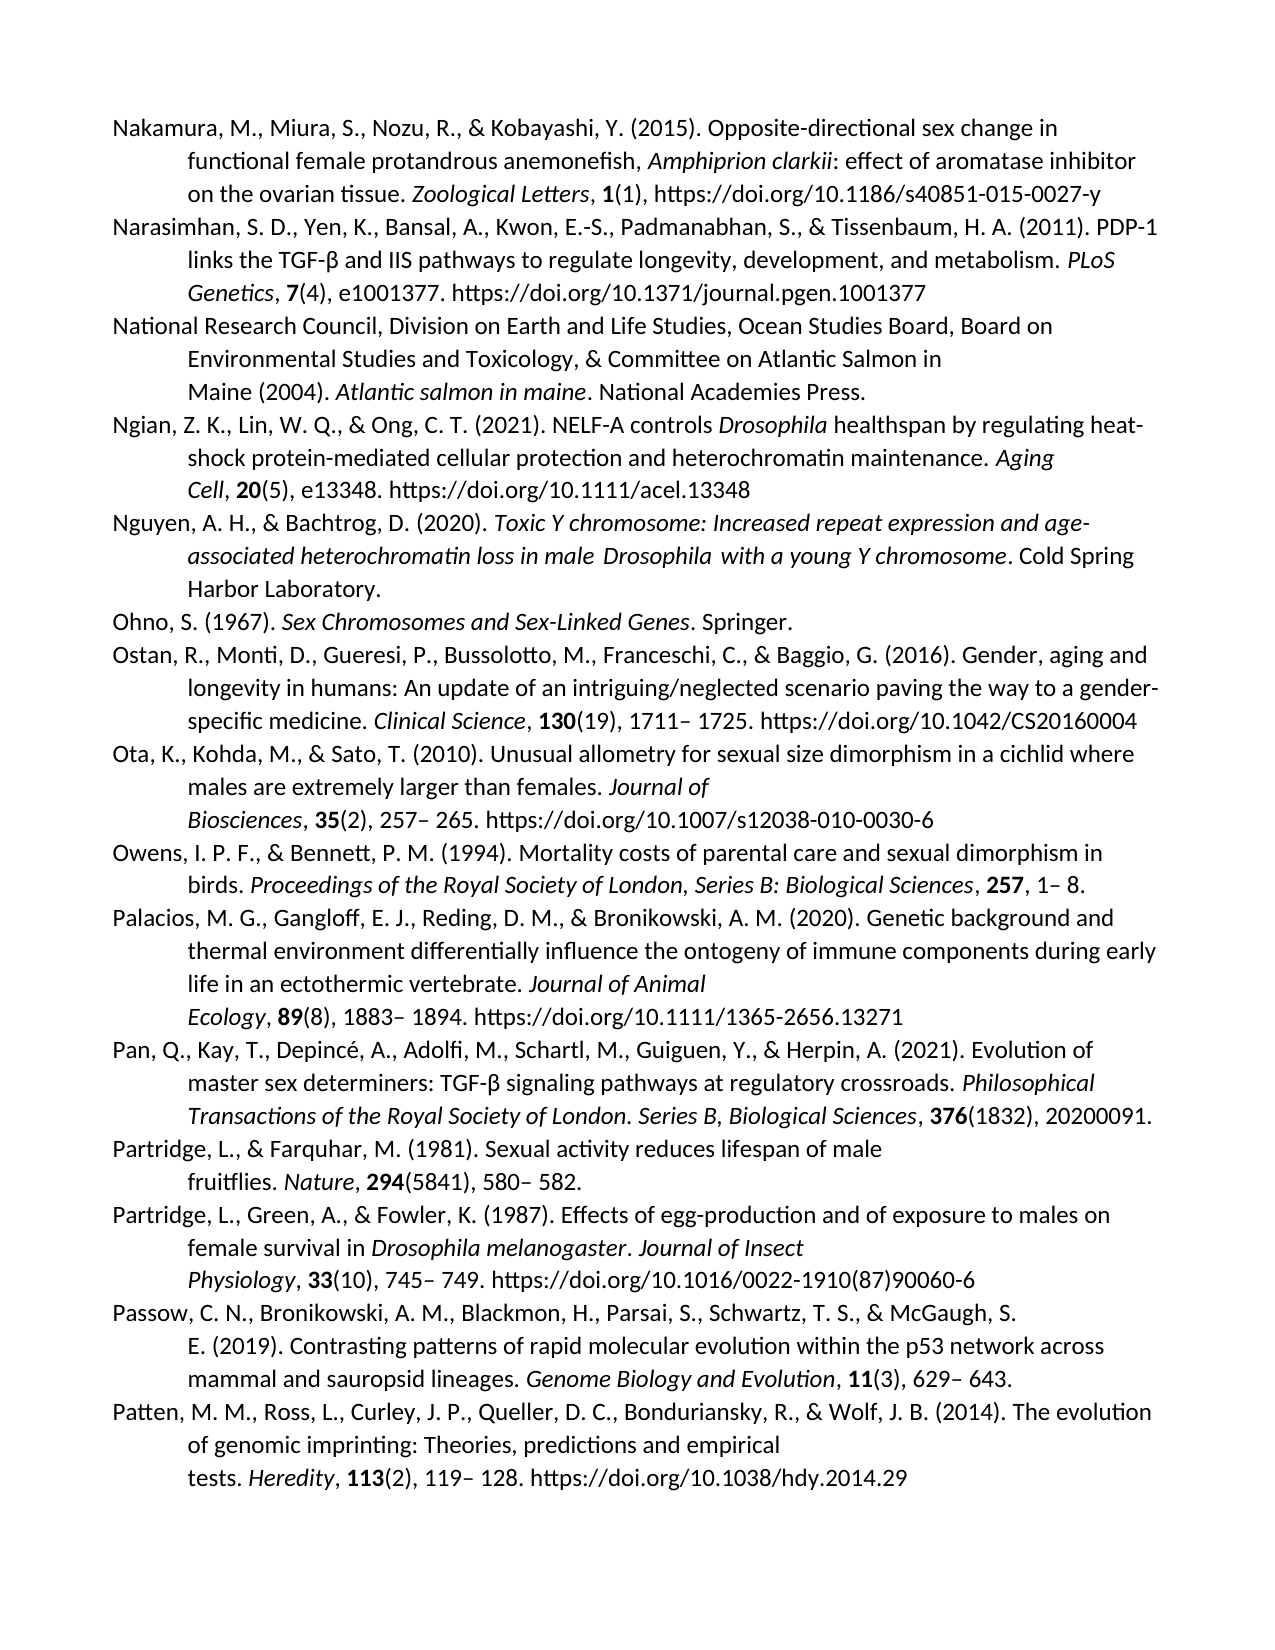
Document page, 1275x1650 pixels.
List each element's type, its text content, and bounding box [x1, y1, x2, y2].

text Partridge, L., Green, A., & Fowler, K. (1987). Effects of egg-production and of exposure to males on female survival in Drosophila melanogaster. Journal of Insect Physiology, 33(10), 745– 749. https://doi.org/10.1016/0022-1910(87)90060-6 [112, 1199, 1162, 1295]
text Nguyen, A. H., & Bachtrog, D. (2020). Toxic Y chromosome: Increased repeat expression and age-associated heterochromatin loss in male Drosophila with a young Y chromosome. Cold Spring Harbor Laboratory. [112, 507, 1162, 604]
text Ohno, S. (1967). Sex Chromosomes and Sex-Linked Genes. Springer. [112, 606, 1162, 637]
text National Research Council, Division on Earth and Life Studies, Ocean Studies Board, Board on Environmental Studies and Toxicology, & Committee on Atlantic Salmon in Maine (2004). Atlantic salmon in maine. National Academies Press. [112, 310, 1162, 406]
text Owens, I. P. F., & Bennett, P. M. (1994). Mortality costs of parental care and sexual dimorphism in birds. Proceedings of the Royal Society of London, Series B: Biological Sciences, 257, 1– 8. [112, 837, 1162, 900]
text Passow, C. N., Bronikowski, A. M., Blackmon, H., Parsai, S., Schwartz, T. S., & McGaugh, S. E. (2019). Contrasting patterns of rapid molecular evolution within the p53 network across mammal and sauropsid lineages. Genome Biology and Evolution, 11(3), 629– 643. [112, 1297, 1162, 1394]
text Ostan, R., Monti, D., Gueresi, P., Bussolotto, M., Franceschi, C., & Baggio, G. (2016). Gender, aging and longevity in humans: An update of an intriguing/neglected scenario paving the way to a gender-specific medicine. Clinical Science, 130(19), 1711– 1725. https://doi.org/10.1042/CS20160004 [112, 639, 1162, 736]
text Narasimhan, S. D., Yen, K., Bansal, A., Kwon, E.-S., Padmanabhan, S., & Tissenbaum, H. A. (2011). PDP-1 links the TGF-β and IIS pathways to regulate longevity, development, and metabolism. PLoS Genetics, 7(4), e1001377. https://doi.org/10.1371/journal.pgen.1001377 [112, 211, 1162, 308]
text Ota, K., Kohda, M., & Sato, T. (2010). Unusual allometry for sexual size dimorphism in a cichlid where males are extremely larger than females. Journal of Biosciences, 35(2), 257– 265. https://doi.org/10.1007/s12038-010-0030-6 [112, 738, 1162, 834]
text Ngian, Z. K., Lin, W. Q., & Ong, C. T. (2021). NELF-A controls Drosophila healthspan by regulating heat-shock protein-mediated cellular protection and heterochromatin maintenance. Aging Cell, 20(5), e13348. https://doi.org/10.1111/acel.13348 [112, 409, 1162, 505]
text Patten, M. M., Ross, L., Curley, J. P., Queller, D. C., Bonduriansky, R., & Wolf, J. B. (2014). The evolution of genomic imprinting: Theories, predictions and empirical tests. Heredity, 113(2), 119– 128. https://doi.org/10.1038/hdy.2014.29 [112, 1396, 1162, 1493]
text Partridge, L., & Farquhar, M. (1981). Sexual activity reduces lifespan of male fruitflies. Nature, 294(5841), 580– 582. [112, 1133, 1162, 1196]
text Pan, Q., Kay, T., Depincé, A., Adolfi, M., Schartl, M., Guiguen, Y., & Herpin, A. (2021). Evolution of master sex determiners: TGF-β signaling pathways at regulatory crossroads. Philosophical Transactions of the Royal Society of London. Series B, Biological Sciences, 376(1832), 20200091. [112, 1034, 1162, 1131]
text Nakamura, M., Miura, S., Nozu, R., & Kobayashi, Y. (2015). Opposite-directional sex change in functional female protandrous anemonefish, Amphiprion clarkii: effect of aromatase inhibitor on the ovarian tissue. Zoological Letters, 1(1), https://doi.org/10.1186/s40851-015-0027-y [112, 112, 1162, 209]
text Palacios, M. G., Gangloff, E. J., Reding, D. M., & Bronikowski, A. M. (2020). Genetic background and thermal environment differentially influence the ontogeny of immune components during early life in an ectothermic vertebrate. Journal of Animal Ecology, 89(8), 1883– 1894. https://doi.org/10.1111/1365-2656.13271 [112, 902, 1162, 1032]
